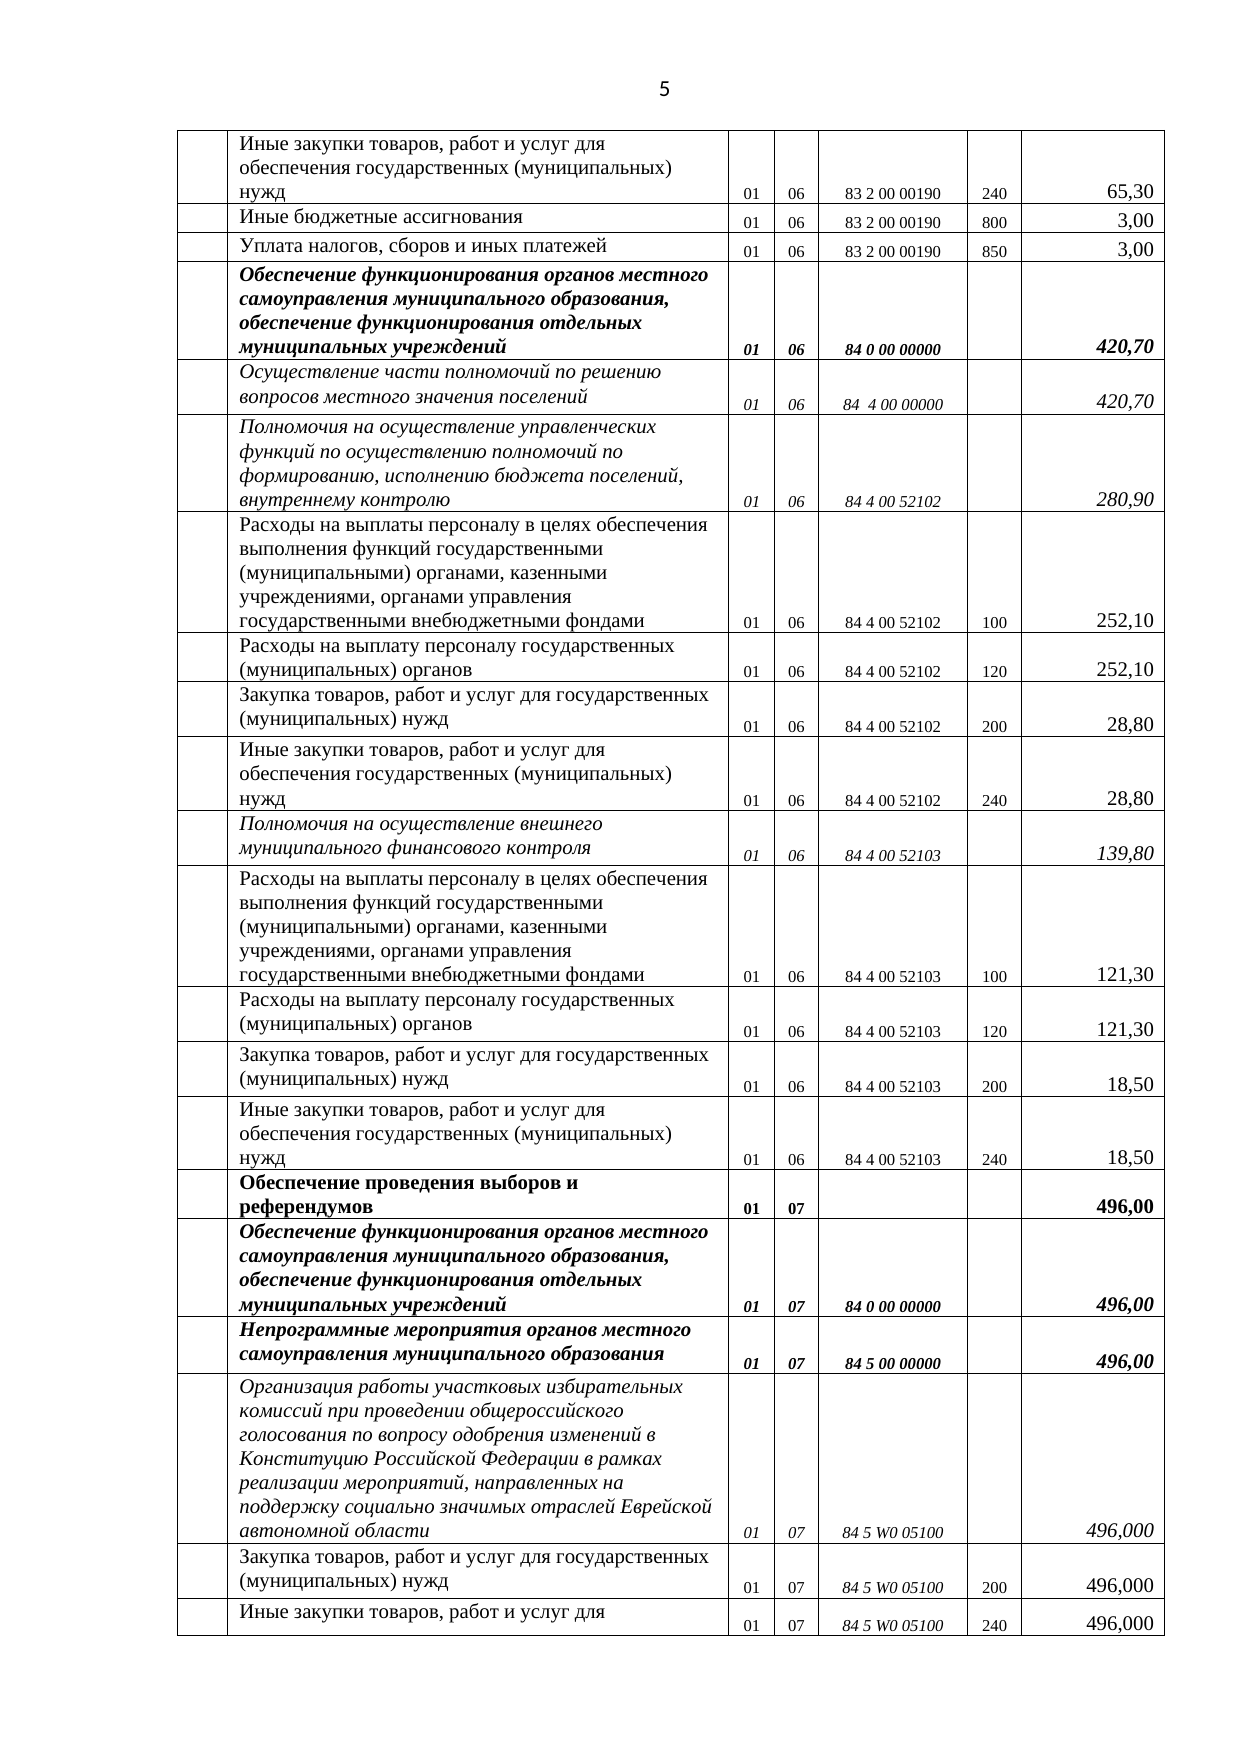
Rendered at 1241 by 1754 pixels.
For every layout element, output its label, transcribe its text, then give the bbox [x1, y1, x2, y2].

table_cell 84 5 W0 05100 [819, 1599, 967, 1635]
table_cell 121,30 [1022, 987, 1164, 1041]
table_cell 84 5 W0 05100 [819, 1374, 967, 1542]
table_cell 83 2 00 00190 [819, 204, 967, 232]
table_cell 06 [775, 737, 818, 809]
table_cell [178, 811, 227, 864]
table_cell 06 [775, 633, 818, 681]
table_cell 01 [729, 415, 774, 511]
table_cell [968, 262, 1021, 358]
table_cell 200 [968, 682, 1021, 736]
table_cell [178, 204, 227, 232]
table_cell [178, 360, 227, 413]
table_cell 01 [729, 1317, 774, 1373]
table_cell [178, 1374, 227, 1542]
table_cell 01 [729, 1097, 774, 1169]
table_cell Иные закупки товаров, работ и услуг для обеспечения государственных (муниципальных) нужд [228, 1097, 728, 1169]
table_cell [178, 1599, 227, 1635]
table_cell [968, 415, 1021, 511]
table_cell 01 [729, 866, 774, 986]
table_cell [968, 811, 1021, 864]
table_cell [178, 1219, 227, 1316]
table_cell 06 [775, 1042, 818, 1096]
table_cell Закупка товаров, работ и услуг для государственных (муниципальных) нужд [228, 682, 728, 736]
table_cell 84 0 00 00000 [819, 262, 967, 358]
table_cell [228, 1599, 728, 1635]
table_cell 100 [968, 866, 1021, 986]
table_cell 83 2 00 00190 [819, 233, 967, 261]
table_cell 139,80 [1022, 811, 1164, 864]
table_cell 252,10 [1022, 633, 1164, 681]
table_cell Обеспечение проведения выборов и референдумов [228, 1170, 728, 1218]
table_cell 06 [775, 866, 818, 986]
table_cell [178, 1170, 227, 1218]
table_cell [178, 737, 227, 809]
table_cell 01 [729, 737, 774, 809]
table_cell Расходы на выплату персоналу государственных (муниципальных) органов [228, 633, 728, 681]
table_cell 07 [775, 1317, 818, 1373]
table_cell 06 [775, 987, 818, 1041]
table_cell Непрограммные мероприятия органов местного самоуправления муниципального образования [228, 1317, 728, 1373]
table_cell 07 [775, 1544, 818, 1597]
table_cell 280,90 [1022, 415, 1164, 511]
table_cell 84 4 00 52103 [819, 811, 967, 864]
table_cell Уплата налогов, сборов и иных платежей [228, 233, 728, 261]
table_cell [178, 1317, 227, 1373]
table_cell 496,00 [1022, 1219, 1164, 1316]
table_cell 18,50 [1022, 1097, 1164, 1169]
table_cell 84 4 00 52102 [819, 633, 967, 681]
table_cell Иные закупки товаров, работ и услуг для обеспечения государственных (муниципальных) нужд [228, 737, 728, 809]
table_cell 84 4 00 00000 [819, 360, 967, 413]
table_cell Закупка товаров, работ и услуг для государственных (муниципальных) нужд [228, 1544, 728, 1597]
table_cell 18,50 [1022, 1042, 1164, 1096]
table_cell 252,10 [1022, 512, 1164, 632]
table_cell 84 5 00 00000 [819, 1317, 967, 1373]
table_cell [178, 1042, 227, 1096]
table_cell 84 4 00 52102 [819, 737, 967, 809]
table_cell 07 [775, 1599, 818, 1635]
table_cell 01 [729, 1219, 774, 1316]
table_cell 850 [968, 233, 1021, 261]
table_cell 01 [729, 1374, 774, 1542]
table_cell 84 4 00 52103 [819, 866, 967, 986]
table_cell 28,80 [1022, 737, 1164, 809]
table_cell 100 [968, 512, 1021, 632]
table_cell [819, 1170, 967, 1218]
table_cell 01 [729, 987, 774, 1041]
table_cell 07 [775, 1219, 818, 1316]
table_cell 01 [729, 204, 774, 232]
table_cell [178, 233, 227, 261]
table_cell 120 [968, 987, 1021, 1041]
table_cell [968, 1219, 1021, 1316]
table_cell 01 [729, 233, 774, 261]
table_cell 3,00 [1022, 233, 1164, 261]
table_cell 496,00 [1022, 1317, 1164, 1373]
table_cell 496,000 [1022, 1599, 1164, 1635]
table_cell 06 [775, 1097, 818, 1169]
table_cell Иные закупки товаров, работ и услуг для обеспечения государственных (муниципальных) нужд [228, 131, 728, 203]
table_cell 84 4 00 52102 [819, 682, 967, 736]
table_cell 84 0 00 00000 [819, 1219, 967, 1316]
table_cell [178, 1097, 227, 1169]
table_cell [178, 415, 227, 511]
table_cell 06 [775, 233, 818, 261]
table_cell 01 [729, 1170, 774, 1218]
table_cell 420,70 [1022, 360, 1164, 413]
table_cell 06 [775, 262, 818, 358]
table_cell 84 5 W0 05100 [819, 1544, 967, 1597]
table_cell 01 [729, 811, 774, 864]
table_cell 240 [968, 737, 1021, 809]
table_cell Закупка товаров, работ и услуг для государственных (муниципальных) нужд [228, 1042, 728, 1096]
table_cell [968, 1317, 1021, 1373]
table_cell 200 [968, 1544, 1021, 1597]
table_cell 06 [775, 360, 818, 413]
table_cell 01 [729, 1599, 774, 1635]
table_cell 06 [775, 204, 818, 232]
table_cell 01 [729, 1544, 774, 1597]
table_cell 84 4 00 52102 [819, 512, 967, 632]
table_cell Осуществление части полномочий по решению вопросов местного значения поселений [228, 360, 728, 413]
table_cell 28,80 [1022, 682, 1164, 736]
table_cell 240 [968, 1599, 1021, 1635]
table_cell 65,30 [1022, 131, 1164, 203]
table_cell 200 [968, 1042, 1021, 1096]
table_cell 06 [775, 682, 818, 736]
table_cell [178, 866, 227, 986]
table_cell Полномочия на осуществление внешнего муниципального финансового контроля [228, 811, 728, 864]
table_cell [178, 512, 227, 632]
table_cell 83 2 00 00190 [819, 131, 967, 203]
table_cell 496,000 [1022, 1374, 1164, 1542]
table_cell 800 [968, 204, 1021, 232]
table_cell Организация работы участковых избирательных комиссий при проведении общероссийского голосования по вопросу одобрения изменений в Конституцию Российской Федерации в рамках реализации мероприятий, направленных на поддержку социально значимых отраслей Еврейской автономной области [228, 1374, 728, 1542]
table_cell [178, 1544, 227, 1597]
table_cell 01 [729, 682, 774, 736]
table_cell 01 [729, 262, 774, 358]
table_cell [968, 1170, 1021, 1218]
table_cell [178, 682, 227, 736]
table_cell 06 [775, 131, 818, 203]
table_cell 121,30 [1022, 866, 1164, 986]
table_cell 01 [729, 360, 774, 413]
table_cell Полномочия на осуществление управленческих функций по осуществлению полномочий по формированию, исполнению бюджета поселений, внутреннему контролю [228, 415, 728, 511]
table_cell 07 [775, 1374, 818, 1542]
table_cell 01 [729, 512, 774, 632]
table_cell 06 [775, 811, 818, 864]
table_cell 01 [729, 633, 774, 681]
table_cell 120 [968, 633, 1021, 681]
table_cell 240 [968, 131, 1021, 203]
table_cell 01 [729, 1042, 774, 1096]
table_cell Иные бюджетные ассигнования [228, 204, 728, 232]
table_cell 496,000 [1022, 1544, 1164, 1597]
table_cell [968, 1374, 1021, 1542]
table_cell [178, 262, 227, 358]
table_cell 240 [968, 1097, 1021, 1169]
table_cell 01 [729, 131, 774, 203]
table_cell [968, 360, 1021, 413]
table_cell 84 4 00 52102 [819, 415, 967, 511]
table_cell 84 4 00 52103 [819, 987, 967, 1041]
table_cell 84 4 00 52103 [819, 1042, 967, 1096]
table_cell Расходы на выплату персоналу государственных (муниципальных) органов [228, 987, 728, 1041]
table_cell 84 4 00 52103 [819, 1097, 967, 1169]
table_cell [178, 131, 227, 203]
table_cell 07 [775, 1170, 818, 1218]
table_cell 3,00 [1022, 204, 1164, 232]
table_cell 06 [775, 415, 818, 511]
table_cell 496,00 [1022, 1170, 1164, 1218]
table_cell 06 [775, 512, 818, 632]
table_cell [178, 987, 227, 1041]
table_cell 420,70 [1022, 262, 1164, 358]
table_cell [178, 633, 227, 681]
